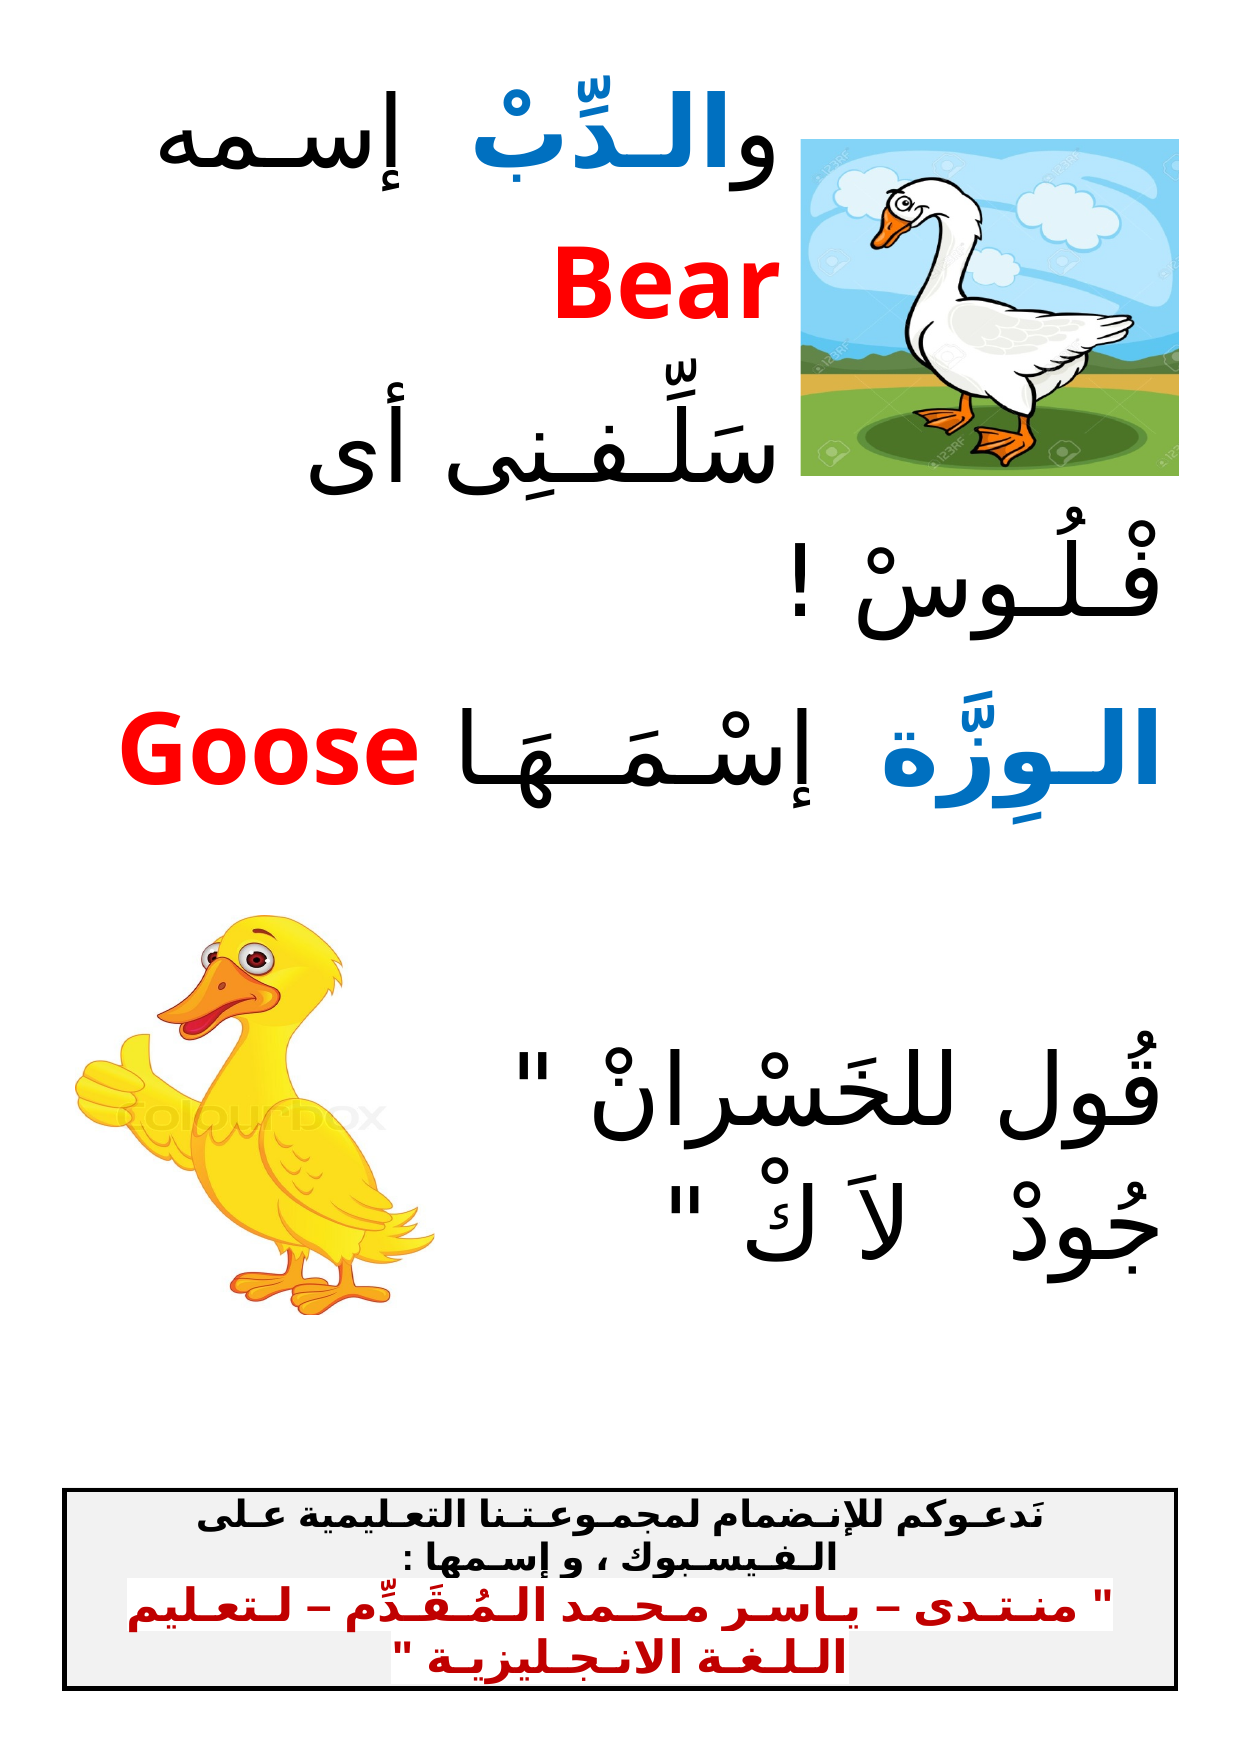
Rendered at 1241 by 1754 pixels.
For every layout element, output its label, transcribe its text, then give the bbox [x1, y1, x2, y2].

text قُول للخَسْرانْ " جُودْ لاَ كْ " [75, 430, 1165, 680]
text الـوِزَّة إسْـمَــهَـا Goose [75, 75, 1165, 211]
text البـَطَّـة إسْمَـهَـا Duck [75, 718, 1165, 855]
picture [75, 915, 435, 1313]
